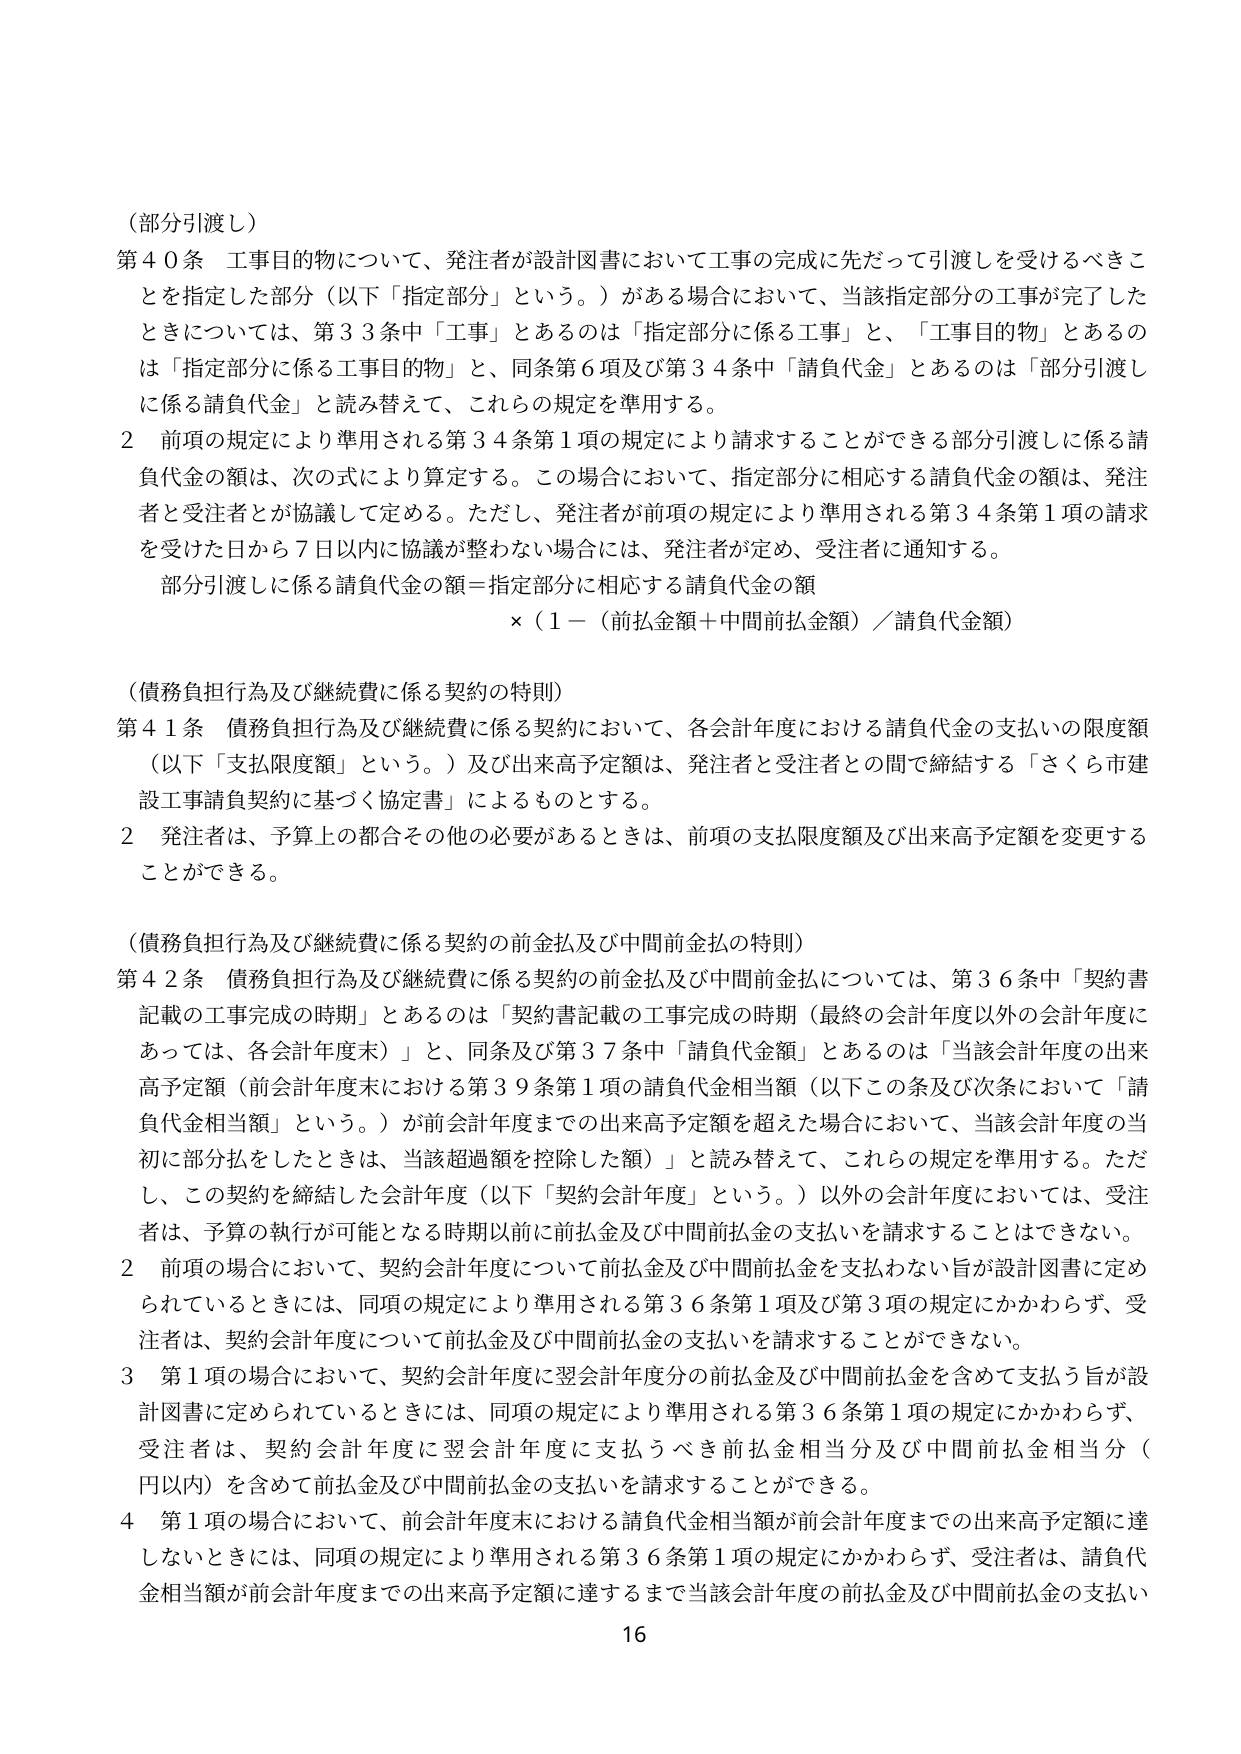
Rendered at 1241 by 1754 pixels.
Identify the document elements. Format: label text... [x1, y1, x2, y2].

text ３ 第１項の場合において、契約会計年度に翌会計年度分の前払金及び中間前払金を含めて支払う旨が設計図書に定められているときには、同項の規定により準用される第３６条第１項の規定にかかわらず、受注者は、契約会計年度に翌会計年度に支払うべき前払金相当分及び中間前払金相当分（ 円以内）を含めて前払金及び中間前払金の支払いを請求することができる。 [116, 1359, 1152, 1499]
text 第４１条 債務負担行為及び継続費に係る契約において、各会計年度における請負代金の支払いの限度額（以下「支払限度額」という。）及び出来高予定額は、発注者と受注者との間で締結する「さくら市建設工事請負契約に基づく協定書」によるものとする。 [116, 711, 1152, 814]
text ×（１－（前払金額＋中間前払金額）／請負代金額） [116, 604, 1152, 636]
text ２ 前項の規定により準用される第３４条第１項の規定により請求することができる部分引渡しに係る請負代金の額は、次の式により算定する。この場合において、指定部分に相応する請負代金の額は、発注者と受注者とが協議して定める。ただし、発注者が前項の規定により準用される第３４条第１項の請求を受けた日から７日以内に協議が整わない場合には、発注者が定め、受注者に通知する。 [116, 423, 1152, 563]
text 第４２条 債務負担行為及び継続費に係る契約の前金払及び中間前金払については、第３６条中「契約書記載の工事完成の時期」とあるのは「契約書記載の工事完成の時期（最終の会計年度以外の会計年度にあっては、各会計年度末）」と、同条及び第３７条中「請負代金額」とあるのは「当該会計年度の出来高予定額（前会計年度末における第３９条第１項の請負代金相当額（以下この条及び次条において「請負代金相当額」という。）が前会計年度までの出来高予定額を超えた場合において、当該会計年度の当初に部分払をしたときは、当該超過額を控除した額）」と読み替えて、これらの規定を準用する。ただし、この契約を締結した会計年度（以下「契約会計年度」という。）以外の会計年度においては、受注者は、予算の執行が可能となる時期以前に前払金及び中間前払金の支払いを請求することはできない。 [116, 962, 1152, 1246]
text 部分引渡しに係る請負代金の額＝指定部分に相応する請負代金の額 [116, 568, 1152, 599]
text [116, 1504, 1152, 1608]
text ２ 前項の場合において、契約会計年度について前払金及び中間前払金を支払わない旨が設計図書に定められているときには、同項の規定により準用される第３６条第１項及び第３項の規定にかかわらず、受注者は、契約会計年度について前払金及び中間前払金の支払いを請求することができない。 [116, 1251, 1152, 1355]
text （債務負担行為及び継続費に係る契約の前金払及び中間前金払の特則） [116, 926, 1152, 957]
text ２ 発注者は、予算上の都合その他の必要があるときは、前項の支払限度額及び出来高予定額を変更することができる。 [116, 819, 1152, 887]
text （部分引渡し） [116, 207, 1152, 238]
text 第４０条 工事目的物について、発注者が設計図書において工事の完成に先だって引渡しを受けるべきことを指定した部分（以下「指定部分」という。）がある場合において、当該指定部分の工事が完了したときについては、第３３条中「工事」とあるのは「指定部分に係る工事」と、「工事目的物」とあるのは「指定部分に係る工事目的物」と、同条第６項及び第３４条中「請負代金」とあるのは「部分引渡しに係る請負代金」と読み替えて、これらの規定を準用する。 [116, 243, 1152, 419]
text （債務負担行為及び継続費に係る契約の特則） [116, 675, 1152, 706]
